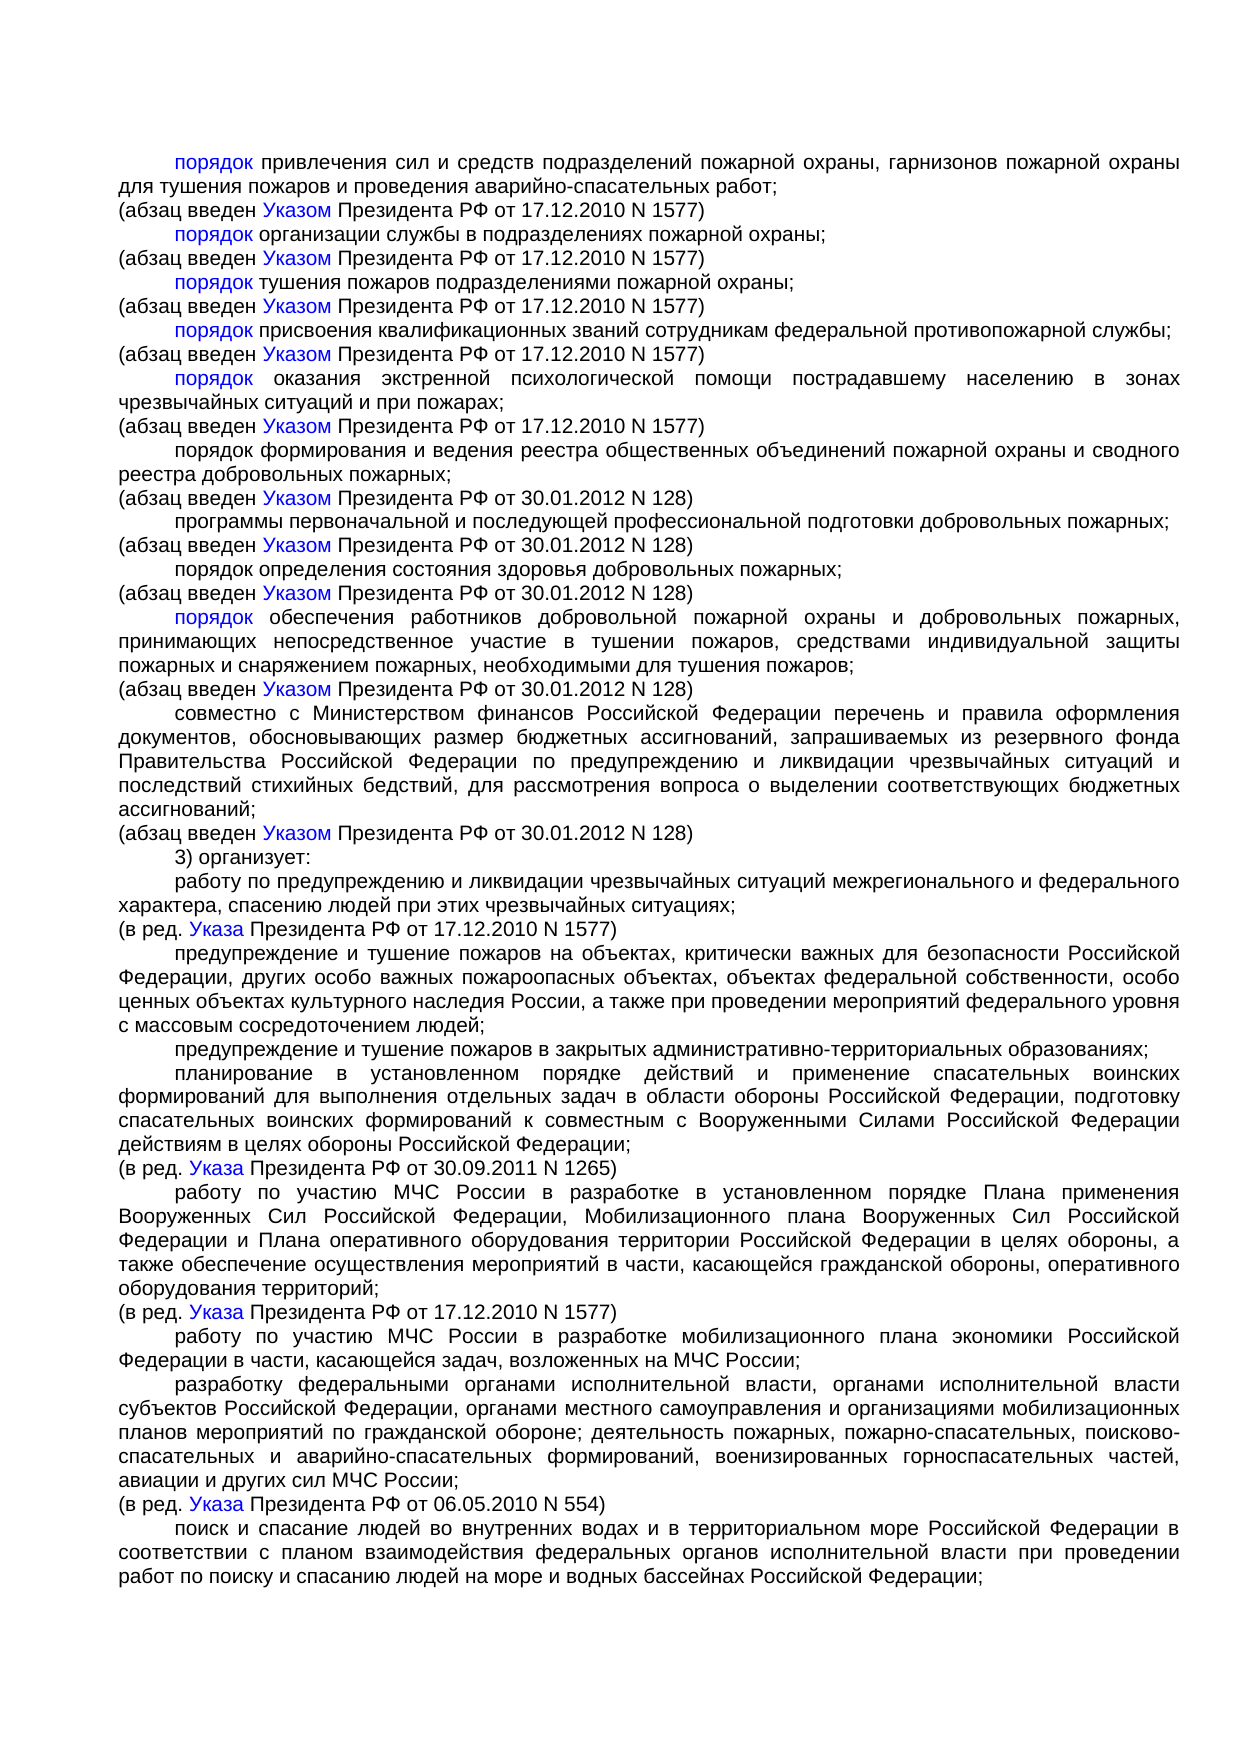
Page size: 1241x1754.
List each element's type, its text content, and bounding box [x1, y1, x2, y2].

text (абзац введен Указом Президента РФ от 30.01.2012 N 128) [118, 485, 1181, 509]
text (абзац введен Указом Президента РФ от 30.01.2012 N 128) [118, 677, 1181, 701]
text (абзац введен Указом Президента РФ от 30.01.2012 N 128) [118, 533, 1181, 557]
text порядок оказания экстренной психологической помощи пострадавшему населению в зонах чрезвычайных ситуаций и при пожарах; [118, 366, 1181, 413]
text планирование в установленном порядке действий и применение спасательных воинских формирований для выполнения отдельных задач в области обороны Российской Федерации, подготовку спасательных воинских формирований к совместным с Вооруженными Силами Российской Федерации действиям в целях обороны Российской Федерации; [118, 1060, 1181, 1156]
text (абзац введен Указом Президента РФ от 17.12.2010 N 1577) [118, 342, 1181, 366]
text совместно с Министерством финансов Российской Федерации перечень и правила оформления документов, обосновывающих размер бюджетных ассигнований, запрашиваемых из резервного фонда Правительства Российской Федерации по предупреждению и ликвидации чрезвычайных ситуаций и последствий стихийных бедствий, для рассмотрения вопроса о выделении соответствующих бюджетных ассигнований; [118, 701, 1181, 821]
text (абзац введен Указом Президента РФ от 17.12.2010 N 1577) [118, 246, 1181, 270]
text разработку федеральными органами исполнительной власти, органами исполнительной власти субъектов Российской Федерации, органами местного самоуправления и организациями мобилизационных планов мероприятий по гражданской обороне; деятельность пожарных, пожарно-спасательных, поисково-спасательных и аварийно-спасательных формирований, военизированных горноспасательных частей, авиации и других сил МЧС России; [118, 1372, 1181, 1492]
text поиск и спасание людей во внутренних водах и в территориальном море Российской Федерации в соответствии с планом взаимодействия федеральных органов исполнительной власти при проведении работ по поиску и спасанию людей на море и водных бассейнах Российской Федерации; [118, 1516, 1181, 1587]
text порядок присвоения квалификационных званий сотрудникам федеральной противопожарной службы; [118, 318, 1181, 342]
text порядок обеспечения работников добровольной пожарной охраны и добровольных пожарных, принимающих непосредственное участие в тушении пожаров, средствами индивидуальной защиты пожарных и снаряжением пожарных, необходимыми для тушения пожаров; [118, 605, 1181, 677]
text 3) организует: [118, 845, 1181, 869]
text (абзац введен Указом Президента РФ от 17.12.2010 N 1577) [118, 198, 1181, 222]
text порядок тушения пожаров подразделениями пожарной охраны; [118, 270, 1181, 294]
text (в ред. Указа Президента РФ от 30.09.2011 N 1265) [118, 1156, 1181, 1180]
text программы первоначальной и последующей профессиональной подготовки добровольных пожарных; [118, 509, 1181, 533]
text работу по предупреждению и ликвидации чрезвычайных ситуаций межрегионального и федерального характера, спасению людей при этих чрезвычайных ситуациях; [118, 869, 1181, 917]
text работу по участию МЧС России в разработке в установленном порядке Плана применения Вооруженных Сил Российской Федерации, Мобилизационного плана Вооруженных Сил Российской Федерации и Плана оперативного оборудования территории Российской Федерации в целях обороны, а также обеспечение осуществления мероприятий в части, касающейся гражданской обороны, оперативного оборудования территорий; [118, 1180, 1181, 1300]
text (абзац введен Указом Президента РФ от 30.01.2012 N 128) [118, 581, 1181, 605]
text порядок формирования и ведения реестра общественных объединений пожарной охраны и сводного реестра добровольных пожарных; [118, 437, 1181, 485]
text работу по участию МЧС России в разработке мобилизационного плана экономики Российской Федерации в части, касающейся задач, возложенных на МЧС России; [118, 1324, 1181, 1372]
text (абзац введен Указом Президента РФ от 17.12.2010 N 1577) [118, 413, 1181, 437]
text (абзац введен Указом Президента РФ от 30.01.2012 N 128) [118, 821, 1181, 845]
text порядок организации службы в подразделениях пожарной охраны; [118, 222, 1181, 246]
text (в ред. Указа Президента РФ от 06.05.2010 N 554) [118, 1492, 1181, 1516]
text (в ред. Указа Президента РФ от 17.12.2010 N 1577) [118, 917, 1181, 941]
text (в ред. Указа Президента РФ от 17.12.2010 N 1577) [118, 1300, 1181, 1324]
text (абзац введен Указом Президента РФ от 17.12.2010 N 1577) [118, 294, 1181, 318]
text порядок определения состояния здоровья добровольных пожарных; [118, 557, 1181, 581]
text предупреждение и тушение пожаров на объектах, критически важных для безопасности Российской Федерации, других особо важных пожароопасных объектах, объектах федеральной собственности, особо ценных объектах культурного наследия России, а также при проведении мероприятий федерального уровня с массовым сосредоточением людей; [118, 941, 1181, 1036]
text порядок привлечения сил и средств подразделений пожарной охраны, гарнизонов пожарной охраны для тушения пожаров и проведения аварийно-спасательных работ; [118, 150, 1181, 198]
text предупреждение и тушение пожаров в закрытых административно-территориальных образованиях; [118, 1036, 1181, 1060]
